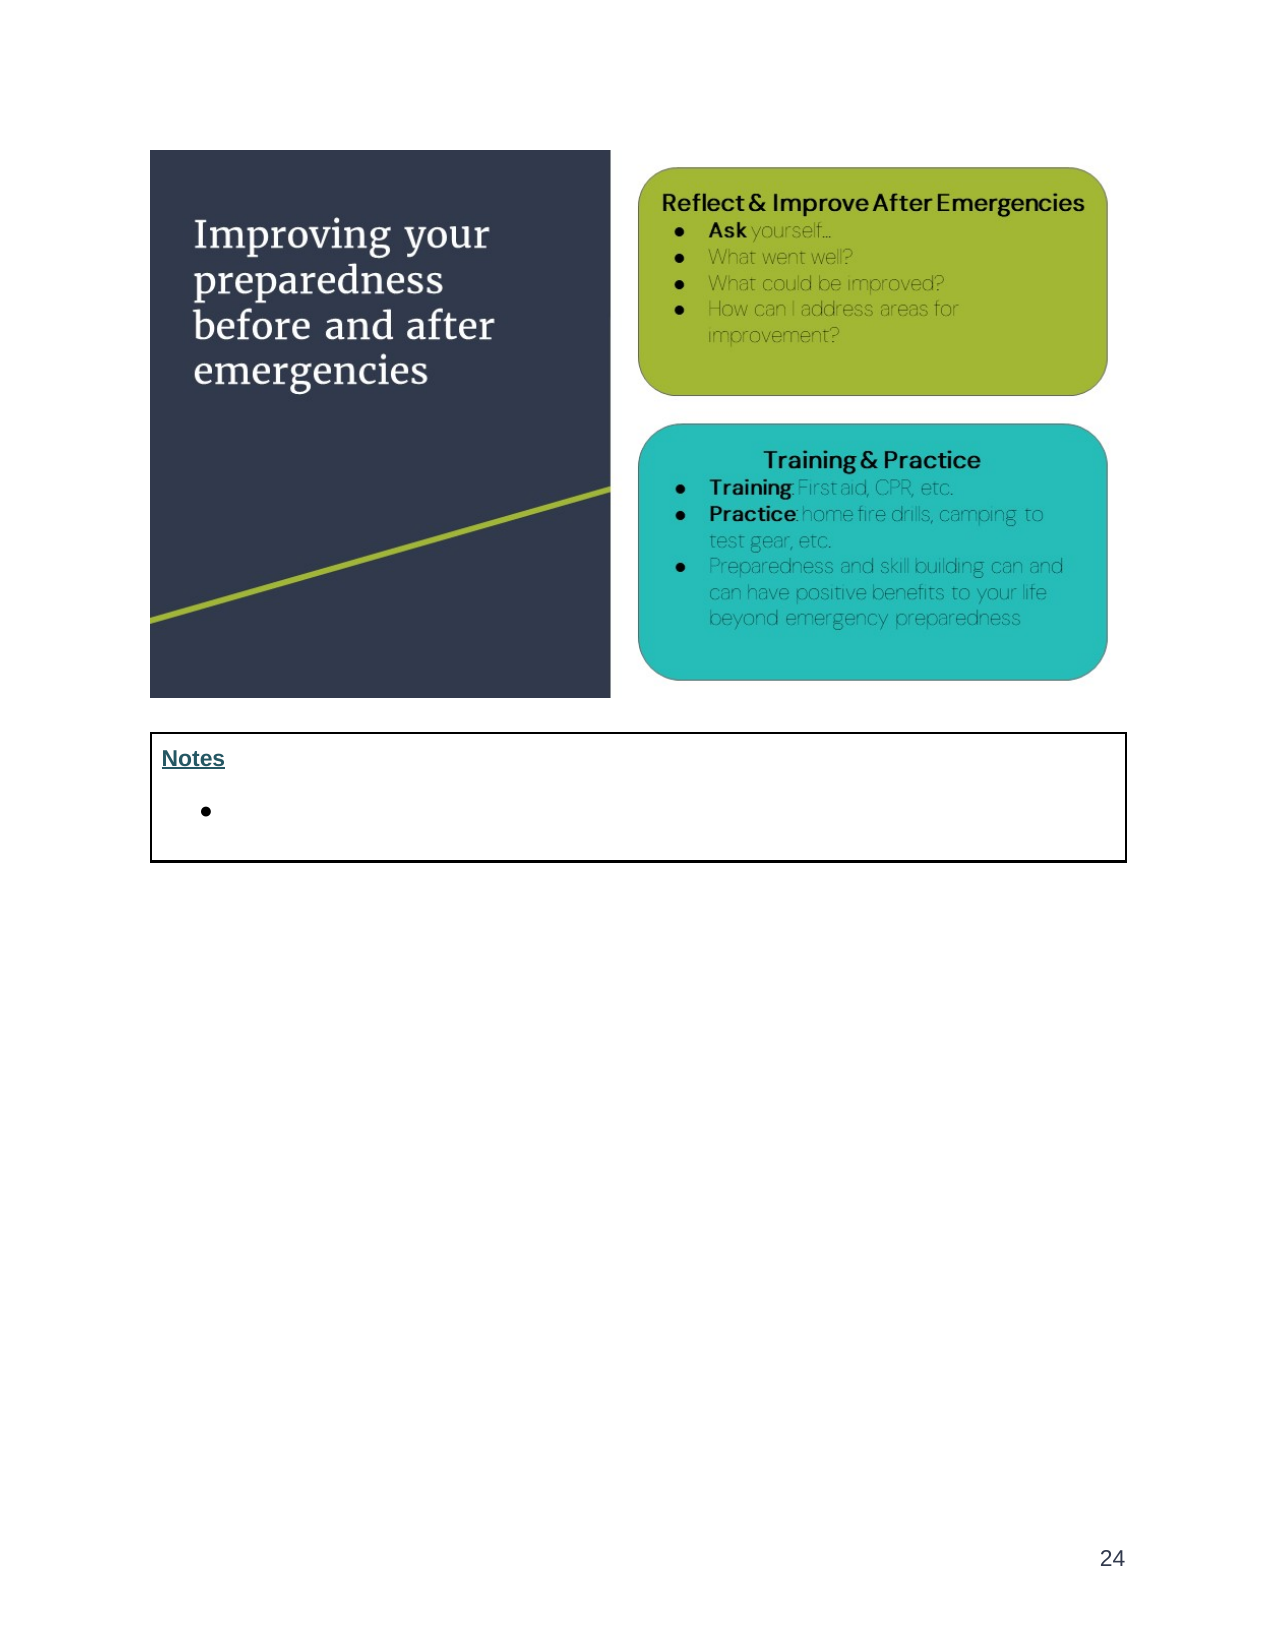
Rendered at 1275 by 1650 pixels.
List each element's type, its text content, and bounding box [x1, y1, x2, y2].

picture [150, 150, 1125, 698]
table_header Notes [152, 734, 1125, 860]
